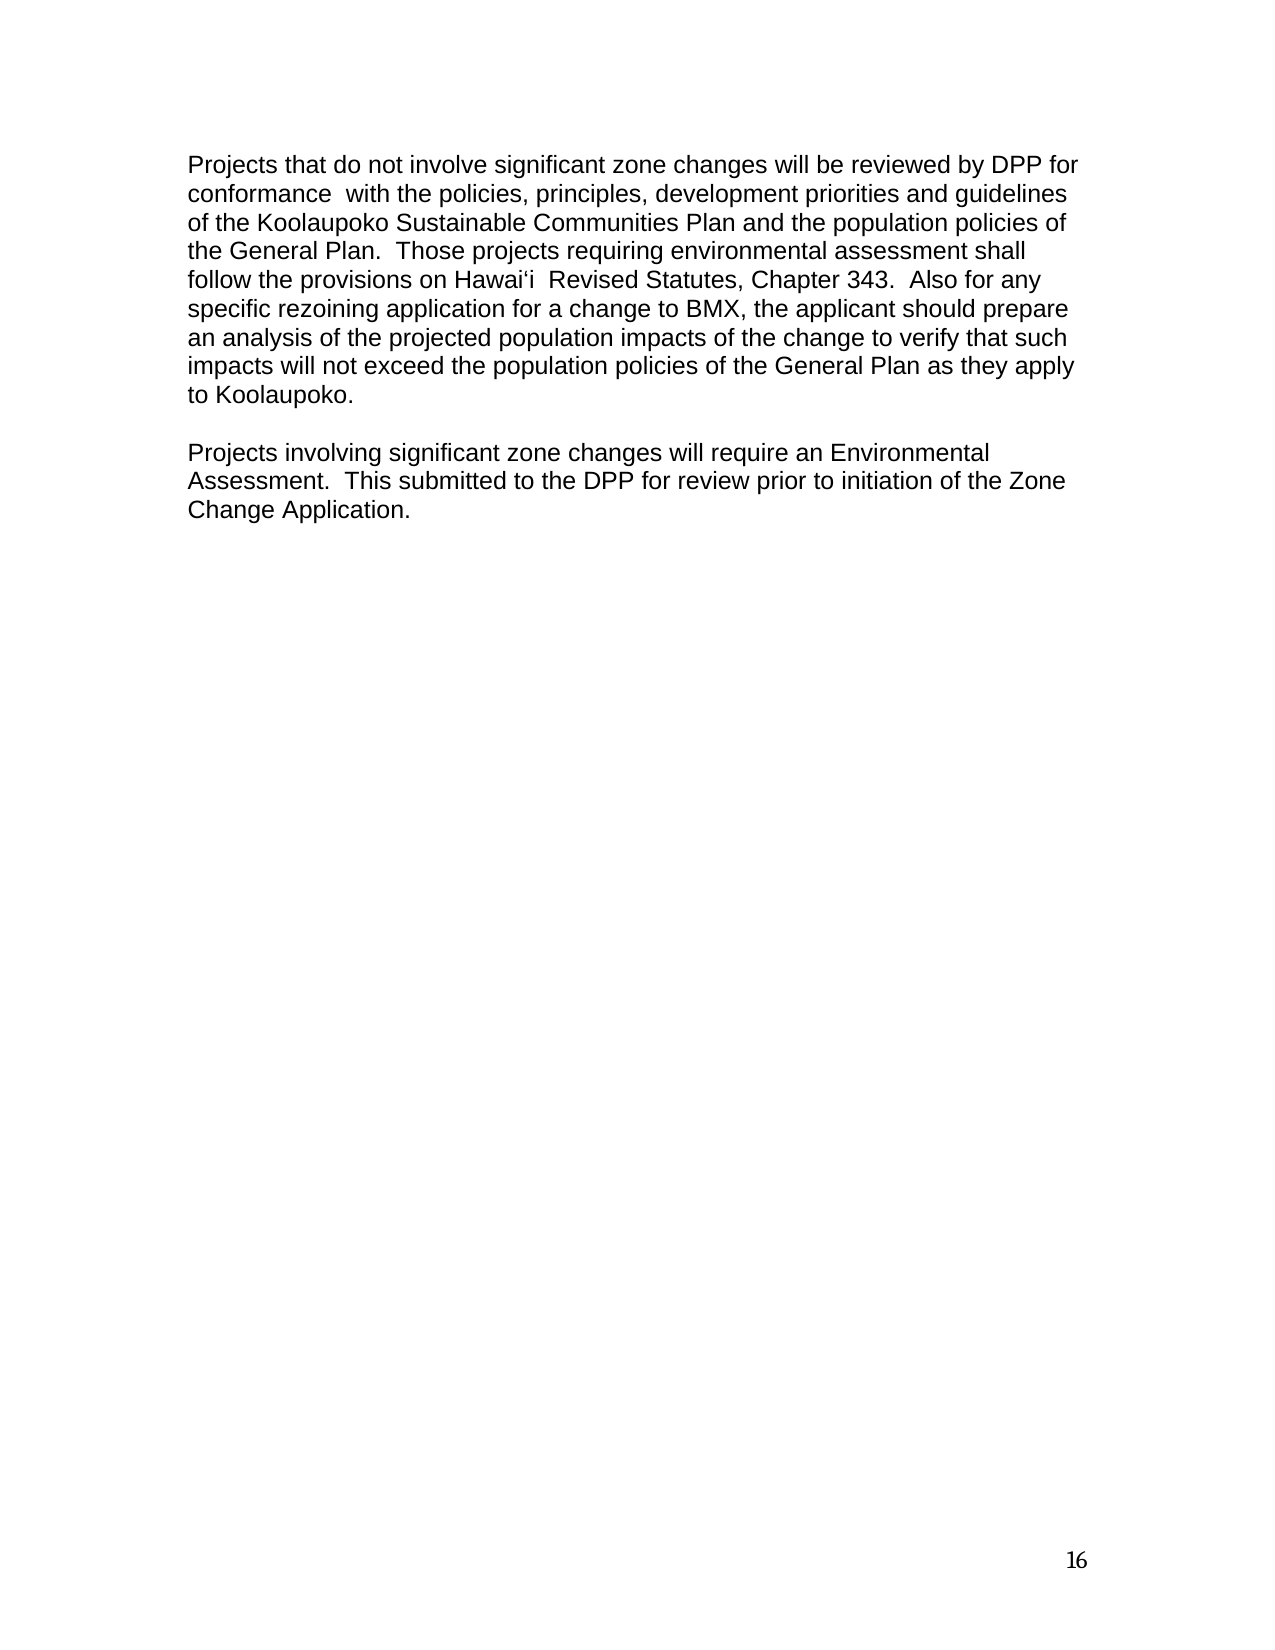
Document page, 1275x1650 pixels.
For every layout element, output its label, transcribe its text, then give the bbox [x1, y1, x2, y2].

text Projects involving significant zone changes will require an Environmental Assessment. This submitted to the DPP for review prior to initiation of the Zone Change Application. [187, 437, 1087, 524]
text Projects that do not involve significant zone changes will be reviewed by DPP for conformance with the policies, principles, development priorities and guidelines of the Koolaupoko Sustainable Communities Plan and the population policies of the General Plan. Those projects requiring environmental assessment shall follow the provisions on Hawai‘i Revised Statutes, Chapter 343. Also for any specific rezoining application for a change to BMX, the applicant should prepare an analysis of the projected population impacts of the change to verify that such impacts will not exceed the population policies of the General Plan as they apply to Koolaupoko. [187, 150, 1087, 409]
